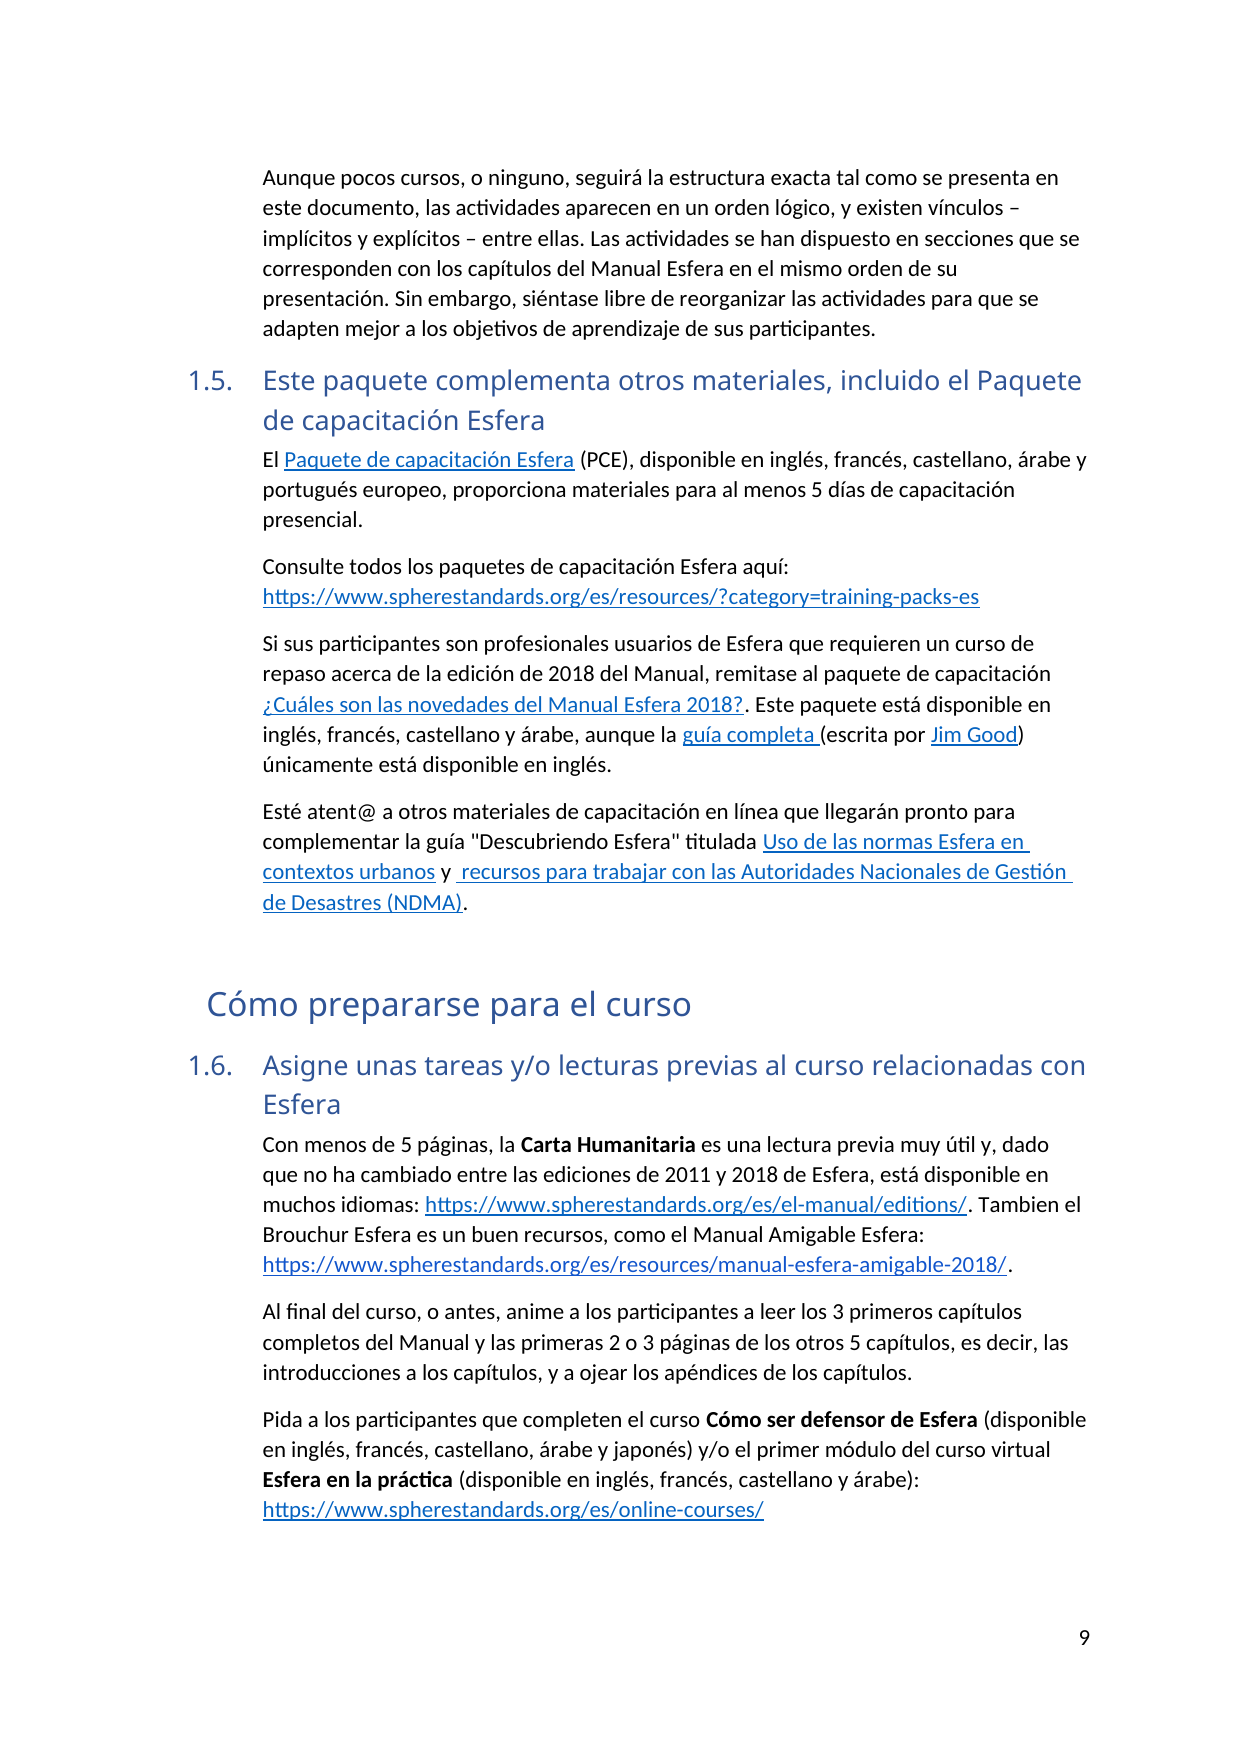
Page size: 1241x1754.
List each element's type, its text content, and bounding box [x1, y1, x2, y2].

text Consulte todos los paquetes de capacitación Esfera aquí: https://www.spherestandards.org/es/resources/?category=training-packs-es [262, 552, 1090, 610]
text Con menos de 5 páginas, la Carta Humanitaria es una lectura previa muy útil y, dado que no ha cambiado entre las ediciones de 2011 y 2018 de Esfera, está disponible en muchos idiomas: https://www.spherestandards.org/es/el-manual/editions/. Tambien el Brouchur Esfera es un buen recursos, como el Manual Amigable Esfera: https://www.spherestandards.org/es/resources/manual-esfera-amigable-2018/. [262, 1130, 1090, 1278]
subtitle Cómo prepararse para el curso [206, 980, 1090, 1026]
text Aunque pocos cursos, o ninguno, seguirá la estructura exacta tal como se presenta en este documento, las actividades aparecen en un orden lógico, y existen vínculos – implícitos y explícitos – entre ellas. Las actividades se han dispuesto en secciones que se corresponden con los capítulos del Manual Esfera en el mismo orden de su presentación. Sin embargo, siéntase libre de reorganizar las actividades para que se adapten mejor a los objetivos de aprendizaje de sus participantes. [262, 163, 1090, 342]
subtitle Asigne unas tareas y/o lecturas previas al curso relacionadas con Esfera [187, 1046, 1090, 1123]
text Esté atent@ a otros materiales de capacitación en línea que llegarán pronto para complementar la guía "Descubriendo Esfera" titulada Uso de las normas Esfera en contextos urbanos y recursos para trabajar con las Autoridades Nacionales de Gestión de Desastres (NDMA). [262, 797, 1090, 916]
text Si sus participantes son profesionales usuarios de Esfera que requieren un curso de repaso acerca de la edición de 2018 del Manual, remitase al paquete de capacitación ¿Cuáles son las novedades del Manual Esfera 2018?. Este paquete está disponible en inglés, francés, castellano y árabe, aunque la guía completa (escrita por Jim Good) únicamente está disponible en inglés. [262, 629, 1090, 778]
text Al final del curso, o antes, anime a los participantes a leer los 3 primeros capítulos completos del Manual y las primeras 2 o 3 páginas de los otros 5 capítulos, es decir, las introducciones a los capítulos, y a ojear los apéndices de los capítulos. [262, 1297, 1090, 1386]
text Pida a los participantes que completen el curso Cómo ser defensor de Esfera (disponible en inglés, francés, castellano, árabe y japonés) y/o el primer módulo del curso virtual Esfera en la práctica (disponible en inglés, francés, castellano y árabe): https://www.spherestandards.org/es/online-courses/ [262, 1405, 1090, 1523]
text El Paquete de capacitación Esfera (PCE), disponible en inglés, francés, castellano, árabe y portugués europeo, proporciona materiales para al menos 5 días de capacitación presencial. [262, 445, 1090, 533]
subtitle Este paquete complementa otros materiales, incluido el Paquete de capacitación Esfera [187, 361, 1090, 438]
